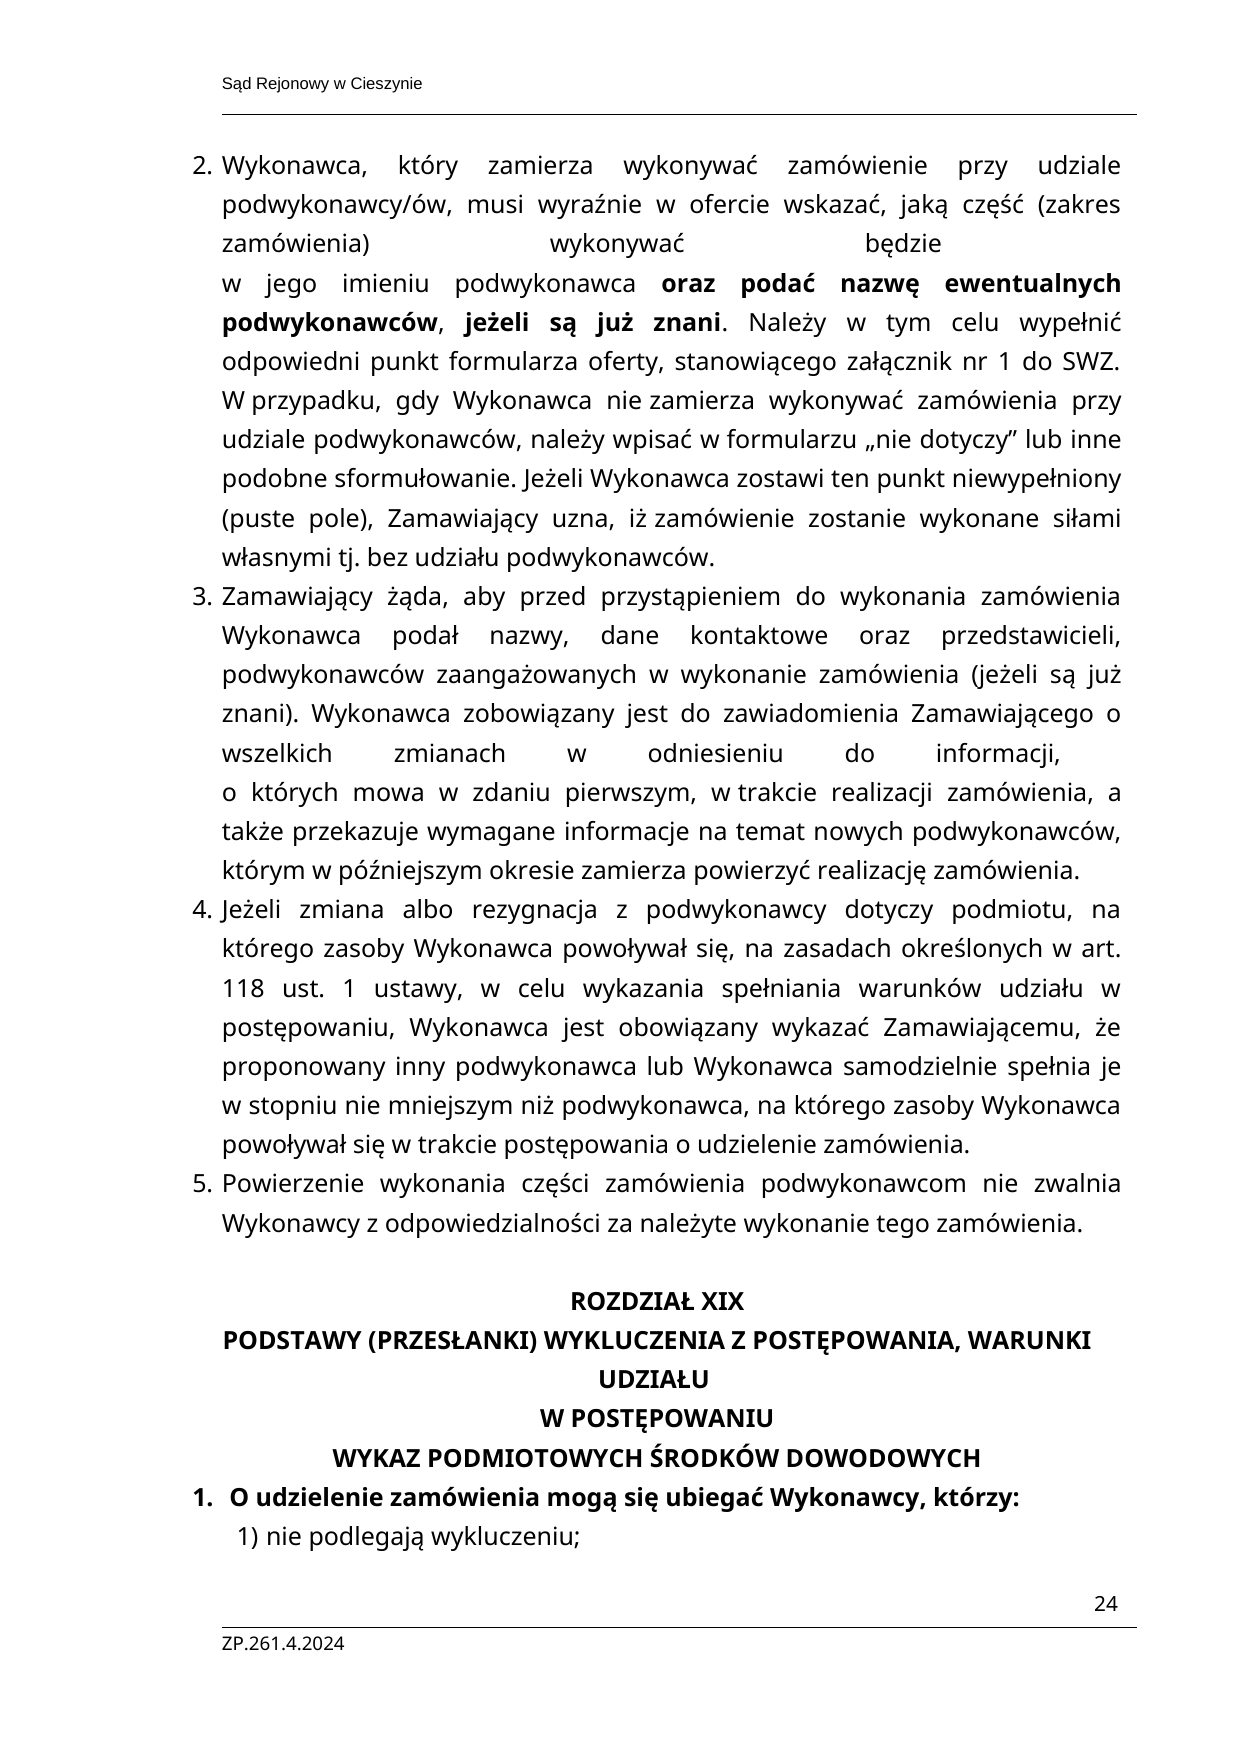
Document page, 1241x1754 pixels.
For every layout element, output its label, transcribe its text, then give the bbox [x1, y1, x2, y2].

list O udzielenie zamówienia mogą się ubiegać Wykonawcy, którzy: [192, 1479, 1122, 1513]
list Wykonawca, który zamierza wykonywać zamówienie przy udziale podwykonawcy/ów, musi wyraźnie w ofercie wskazać, jaką część (zakres zamówienia) wykonywać będzie w jego imieniu podwykonawca oraz podać nazwę ewentualnych podwykonawców, jeżeli są już znani. Należy w tym celu wypełnić odpowiedni punkt formularza oferty, stanowiącego załącznik nr 1 do SWZ. W przypadku, gdy Wykonawca nie zamierza wykonywać zamówienia przy udziale podwykonawców, należy wpisać w formularzu „nie dotyczy” lub inne podobne sformułowanie. Jeżeli Wykonawca zostawi ten punkt niewypełniony (puste pole), Zamawiający uzna, iż zamówienie zostanie wykonane siłami własnymi tj. bez udziału podwykonawców. [192, 148, 1122, 573]
subtitle WYKAZ PODMIOTOWYCH ŚRODKÓW DOWODOWYCH [192, 1440, 1122, 1474]
list nie podlegają wykluczeniu; [236, 1518, 1122, 1553]
list Powierzenie wykonania części zamówienia podwykonawcom nie zwalnia Wykonawcy z odpowiedzialności za należyte wykonanie tego zamówienia. [192, 1166, 1122, 1239]
list Jeżeli zmiana albo rezygnacja z podwykonawcy dotyczy podmiotu, na którego zasoby Wykonawca powoływał się, na zasadach określonych w art. 118 ust. 1 ustawy, w celu wykazania spełniania warunków udziału w postępowaniu, Wykonawca jest obowiązany wykazać Zamawiającemu, że proponowany inny podwykonawca lub Wykonawca samodzielnie spełnia je w stopniu nie mniejszym niż podwykonawca, na którego zasoby Wykonawca powoływał się w trakcie postępowania o udzielenie zamówienia. [192, 892, 1122, 1161]
subtitle ROZDZIAŁ XIX [192, 1283, 1122, 1318]
list Zamawiający żąda, aby przed przystąpieniem do wykonania zamówienia Wykonawca podał nazwy, dane kontaktowe oraz przedstawicieli, podwykonawców zaangażowanych w wykonanie zamówienia (jeżeli są już znani). Wykonawca zobowiązany jest do zawiadomienia Zamawiającego o wszelkich zmianach w odniesieniu do informacji, o których mowa w zdaniu pierwszym, w trakcie realizacji zamówienia, a także przekazuje wymagane informacje na temat nowych podwykonawców, którym w późniejszym okresie zamierza powierzyć realizację zamówienia. [192, 578, 1122, 887]
subtitle PODSTAWY (PRZESŁANKI) WYKLUCZENIA Z POSTĘPOWANIA, WARUNKI UDZIAŁU W POSTĘPOWANIU [192, 1323, 1122, 1435]
